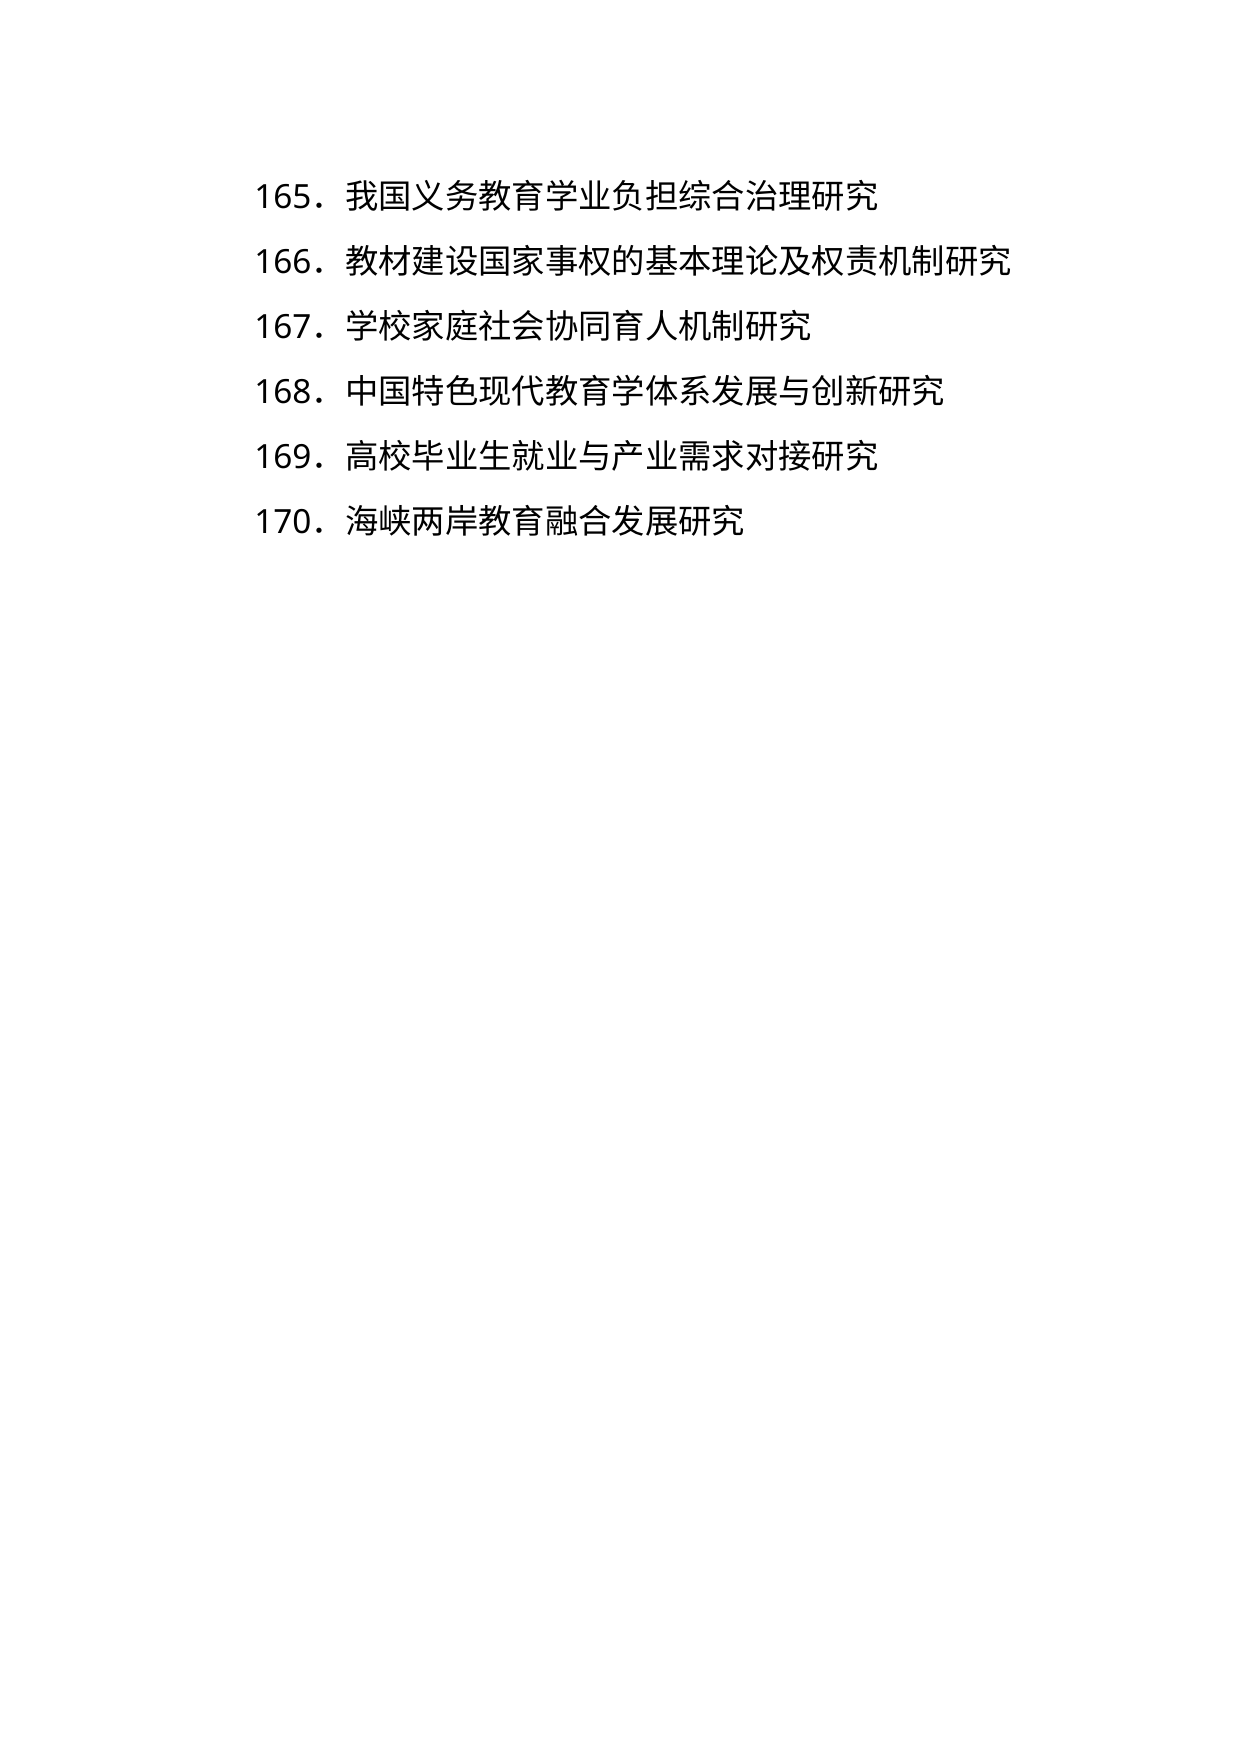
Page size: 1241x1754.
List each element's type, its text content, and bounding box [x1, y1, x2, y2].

list 我国义务教育学业负担综合治理研究 [187, 162, 1053, 227]
list 学校家庭社会协同育人机制研究 [187, 292, 1053, 357]
list 海峡两岸教育融合发展研究 [187, 487, 1053, 552]
list 高校毕业生就业与产业需求对接研究 [187, 422, 1053, 487]
list 教材建设国家事权的基本理论及权责机制研究 [187, 227, 1053, 292]
list 中国特色现代教育学体系发展与创新研究 [187, 357, 1053, 422]
